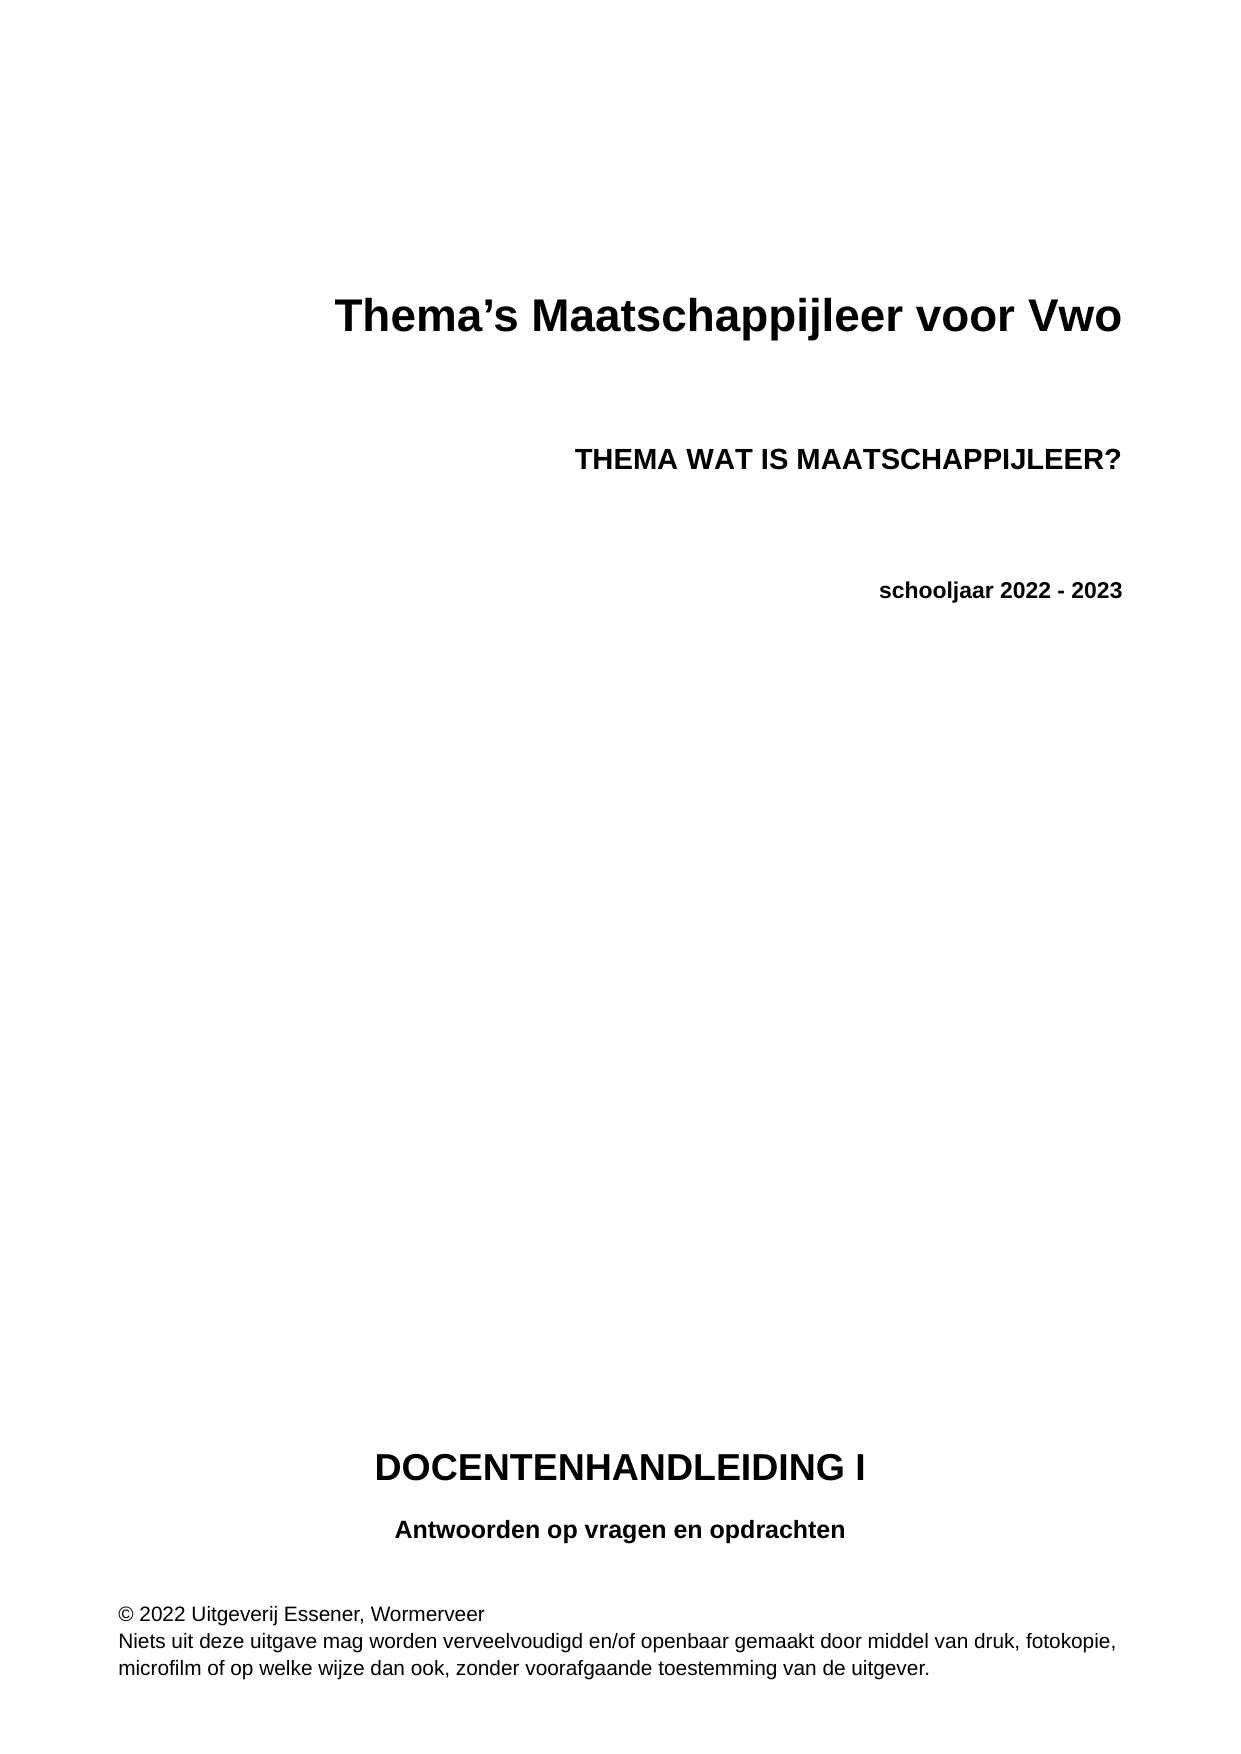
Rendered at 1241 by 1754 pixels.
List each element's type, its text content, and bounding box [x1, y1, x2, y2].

text DOCENTENHANDLEIDING I [118, 1445, 1122, 1488]
text THEMA WAT IS MAATSCHAPPIJLEER? [118, 442, 1122, 476]
text Thema’s Maatschappijleer voor Vwo [118, 289, 1122, 342]
text Antwoorden op vragen en opdrachten [118, 1515, 1122, 1544]
text schooljaar 2022 - 2023 [118, 576, 1122, 603]
